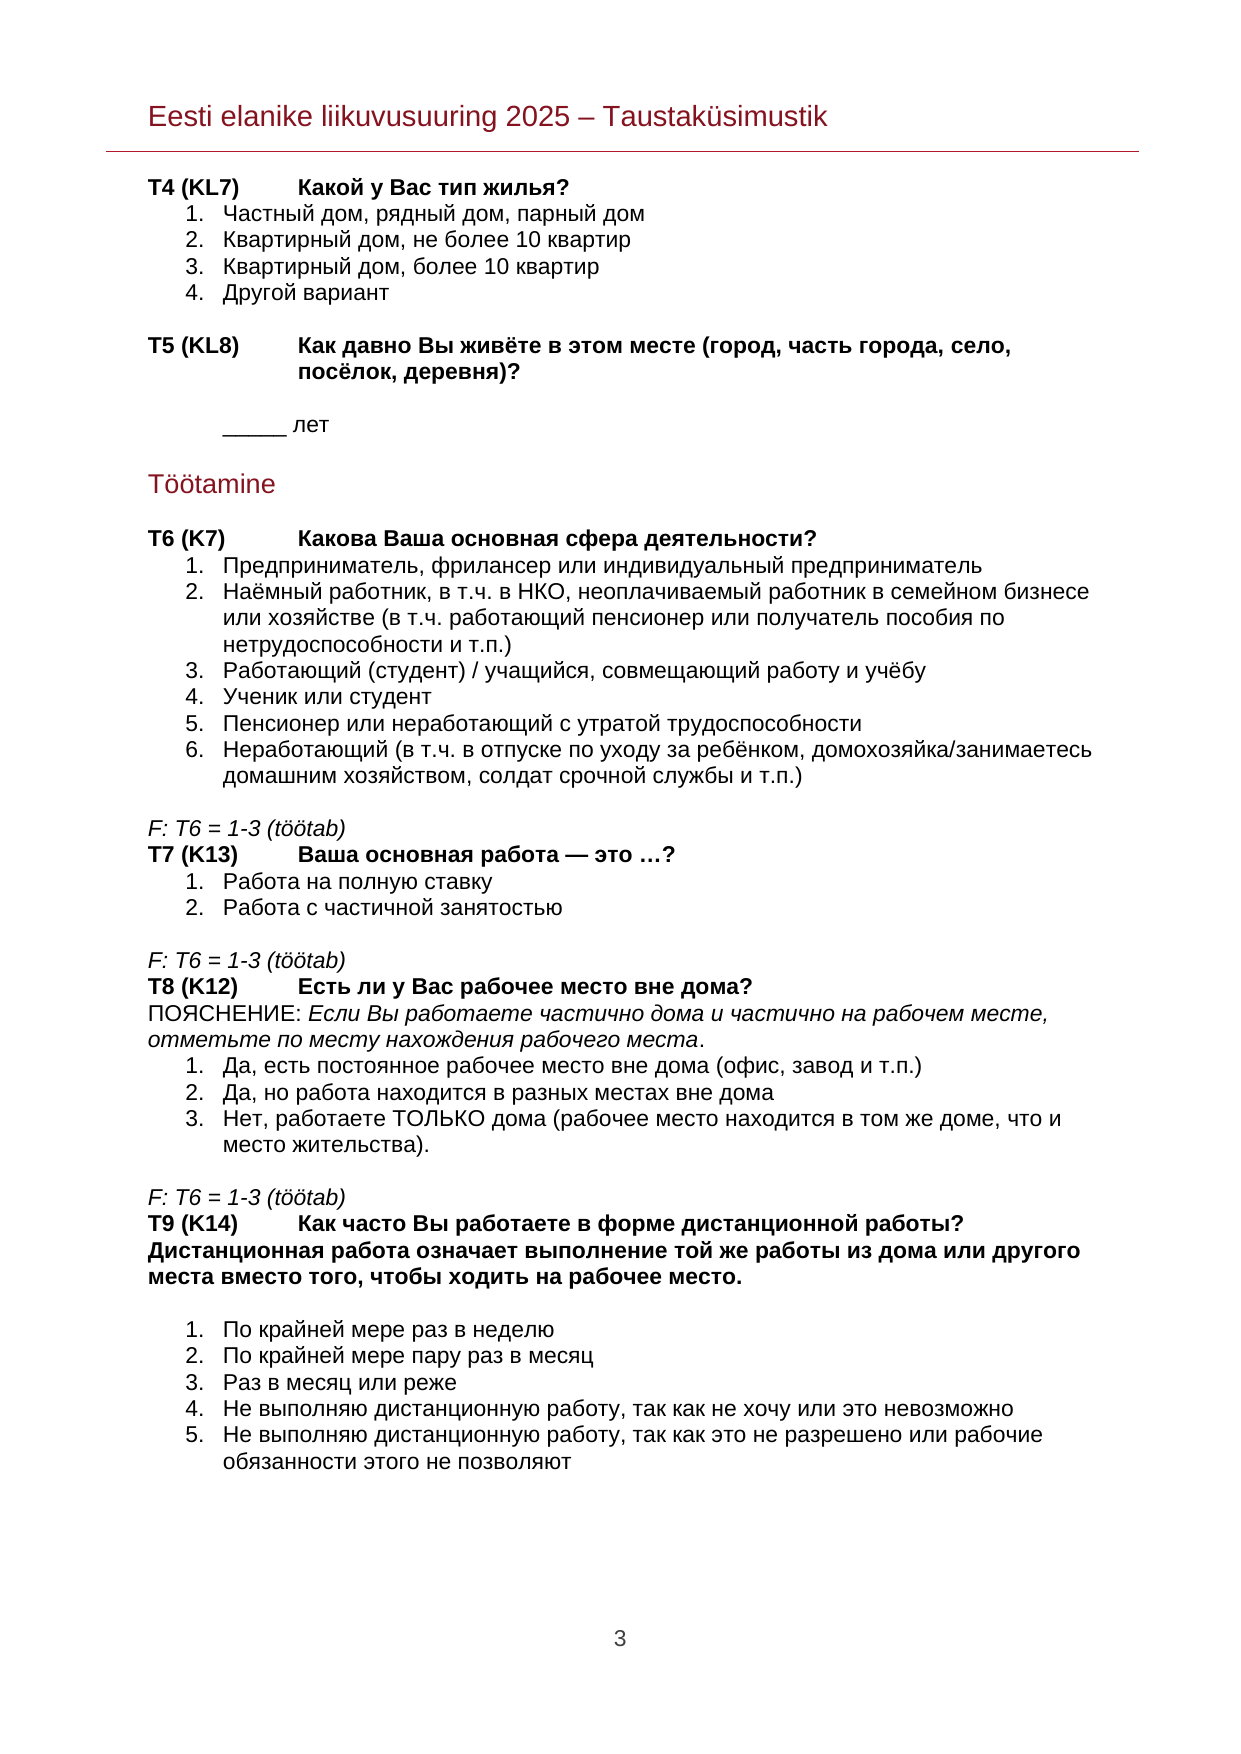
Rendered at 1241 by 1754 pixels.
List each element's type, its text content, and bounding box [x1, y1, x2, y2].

list Квартирный дом, не более 10 квартир [185, 226, 1093, 253]
list Неработающий (в т.ч. в отпуске по уходу за ребёнком, домохозяйка/занимаетесь домашним хозяйством, солдат срочной службы и т.п.) [185, 736, 1093, 789]
list Частный дом, рядный дом, парный дом [185, 200, 1093, 226]
list Нет, работаете ТОЛЬКО дома (рабочее место находится в том же доме, что и место жительства). [185, 1105, 1093, 1158]
list Другой вариант [185, 279, 1093, 305]
list Да, есть постоянное рабочее место вне дома (офис, завод и т.п.) [185, 1052, 1093, 1079]
text T7 (K13) Ваша основная работа — это …? [148, 841, 1093, 868]
text F: T6 = 1-3 (töötab) [148, 815, 1093, 841]
list По крайней мере пару раз в месяц [185, 1342, 1093, 1368]
list Ученик или студент [185, 683, 1093, 710]
list Раз в месяц или реже [185, 1368, 1093, 1395]
text T9 (K14) Как часто Вы работаете в форме дистанционной работы? Дистанционная работа означает выполнение той же работы из дома или другого места вместо того, чтобы ходить на рабочее место. [148, 1210, 1093, 1289]
list Предприниматель, фрилансер или индивидуальный предприниматель [185, 552, 1093, 578]
text F: T6 = 1-3 (töötab) [148, 947, 1093, 973]
list Квартирный дом, более 10 квартир [185, 253, 1093, 279]
subtitle Töötamine [148, 468, 1093, 499]
list По крайней мере раз в неделю [185, 1316, 1093, 1342]
text T6 (K7) Какова Ваша основная сфера деятельности? [148, 525, 1093, 552]
list Пенсионер или неработающий с утратой трудоспособности [185, 710, 1093, 736]
list Не выполняю дистанционную работу, так как не хочу или это невозможно [185, 1395, 1093, 1421]
list Да, но работа находится в разных местах вне дома [185, 1079, 1093, 1105]
text T5 (KL8) Как давно Вы живёте в этом месте (город, часть города, село, посёлок, деревня)? [148, 332, 1093, 384]
list Работа на полную ставку [185, 868, 1093, 894]
text F: T6 = 1-3 (töötab) [148, 1184, 1093, 1210]
text T4 (KL7) Какой у Вас тип жилья? [148, 173, 1093, 200]
text _____ лет [148, 411, 1093, 437]
list Работа с частичной занятостью [185, 894, 1093, 921]
list Работающий (студент) / учащийся, совмещающий работу и учёбу [185, 657, 1093, 683]
list Не выполняю дистанционную работу, так как это не разрешено или рабочие обязанности этого не позволяют [185, 1421, 1093, 1474]
text T8 (K12) Есть ли у Вас рабочее место вне дома? ПОЯСНЕНИЕ: Если Вы работаете частично дома и частично на рабочем месте, отметьте по месту нахождения рабочего места. [148, 973, 1093, 1052]
list Наёмный работник, в т.ч. в НКО, неоплачиваемый работник в семейном бизнесе или хозяйстве (в т.ч. работающий пенсионер или получатель пособия по нетрудоспособности и т.п.) [185, 578, 1093, 657]
